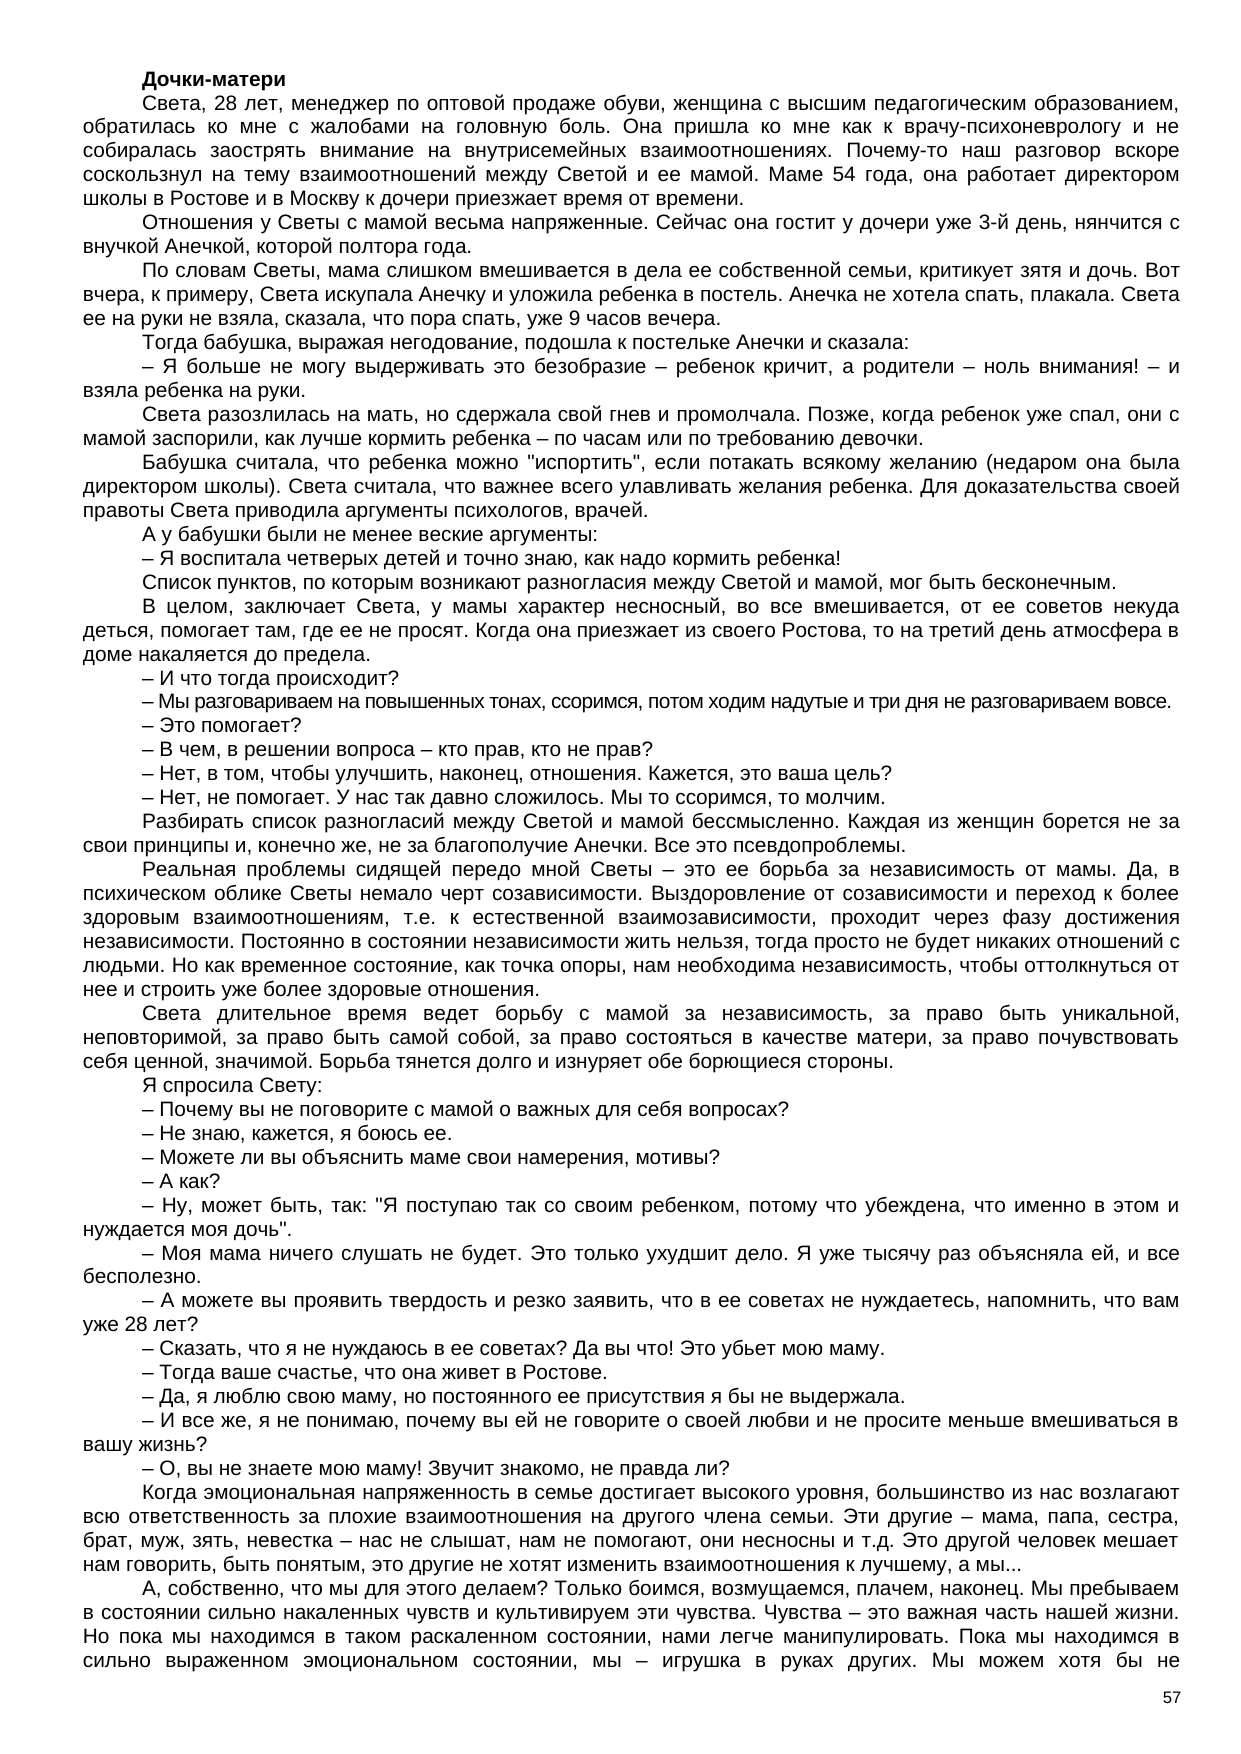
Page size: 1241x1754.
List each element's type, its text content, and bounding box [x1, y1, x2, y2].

text Тогда бабушка, выражая негодование, подошла к постельке Анечки и сказала: [83, 330, 1181, 354]
text А у бабушки были не менее веские аргументы: [83, 522, 1181, 546]
text – Сказать, что я не нуждаюсь в ее советах? Да вы что! Это убьет мою маму. [83, 1336, 1181, 1360]
subtitle Дочки-матери [83, 66, 1181, 90]
text – В чем, в решении вопроса – кто прав, кто не прав? [83, 737, 1181, 761]
text – А можете вы проявить твердость и резко заявить, что в ее советах не нуждаетесь, напомнить, что вам уже 28 лет? [83, 1288, 1181, 1336]
text – Я больше не могу выдерживать это безобразие – ребенок кричит, а родители – ноль внимания! – и взяла ребенка на руки. [83, 354, 1181, 402]
text – А как? [83, 1168, 1181, 1192]
text Бабушка считала, что ребенка можно "испортить", если потакать всякому желанию (недаром она была директором школы). Света считала, что важнее всего улавливать желания ребенка. Для доказательства своей правоты Света приводила аргументы психологов, врачей. [83, 450, 1181, 522]
text Света, 28 лет, менеджер по оптовой продаже обуви, женщина с высшим педагогическим образованием, обратилась ко мне с жалобами на головную боль. Она пришла ко мне как к врачу-психоневрологу и не собиралась заострять внимание на внутрисемейных взаимоотношениях. Почему-то наш разговор вскоре соскользнул на тему взаимоотношений между Светой и ее мамой. Маме 54 года, она работает директором школы в Ростове и в Москву к дочери приезжает время от времени. [83, 90, 1181, 210]
text – Тогда ваше счастье, что она живет в Ростове. [83, 1360, 1181, 1384]
text Реальная проблемы сидящей передо мной Светы – это ее борьба за независимость от мамы. Да, в психическом облике Светы немало черт созависимости. Выздоровление от созависимости и переход к более здоровым взаимоотношениям, т.е. к естественной взаимозависимости, проходит через фазу достижения независимости. Постоянно в состоянии независимости жить нельзя, тогда просто не будет никаких отношений с людьми. Но как временное состояние, как точка опоры, нам необходима независимость, чтобы оттолкнуться от нее и строить уже более здоровые отношения. [83, 857, 1181, 1001]
text Список пунктов, по которым возникают разногласия между Светой и мамой, мог быть бесконечным. [83, 569, 1181, 593]
text – Можете ли вы объяснить маме свои намерения, мотивы? [83, 1144, 1181, 1168]
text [83, 1576, 1181, 1672]
text Разбирать список разногласий между Светой и мамой бессмысленно. Каждая из женщин борется не за свои принципы и, конечно же, не за благополучие Анечки. Все это псевдопроблемы. [83, 809, 1181, 857]
text – И все же, я не понимаю, почему вы ей не говорите о своей любви и не просите меньше вмешиваться в вашу жизнь? [83, 1408, 1181, 1456]
text – О, вы не знаете мою маму! Звучит знакомо, не правда ли? [83, 1456, 1181, 1480]
text – Нет, не помогает. У нас так давно сложилось. Мы то ссоримся, то молчим. [83, 785, 1181, 809]
text В целом, заключает Света, у мамы характер несносный, во все вмешивается, от ее советов некуда деться, помогает там, где ее не просят. Когда она приезжает из своего Ростова, то на третий день атмосфера в доме накаляется до предела. [83, 593, 1181, 665]
text – Нет, в том, чтобы улучшить, наконец, отношения. Кажется, это ваша цель? [83, 761, 1181, 785]
text – Не знаю, кажется, я боюсь ее. [83, 1121, 1181, 1144]
text – И что тогда происходит? [83, 665, 1181, 689]
text Света длительное время ведет борьбу с мамой за независимость, за право быть уникальной, неповторимой, за право быть самой собой, за право состояться в качестве матери, за право почувствовать себя ценной, значимой. Борьба тянется долго и изнуряет обе борющиеся стороны. [83, 1001, 1181, 1073]
text – Это помогает? [83, 713, 1181, 737]
text – Я воспитала четверых детей и точно знаю, как надо кормить ребенка! [83, 546, 1181, 569]
text – Ну, может быть, так: "Я поступаю так со своим ребенком, потому что убеждена, что именно в этом и нуждается моя дочь". [83, 1192, 1181, 1240]
text По словам Светы, мама слишком вмешивается в дела ее собственной семьи, критикует зятя и дочь. Вот вчера, к примеру, Света искупала Анечку и уложила ребенка в постель. Анечка не хотела спать, плакала. Света ее на руки не взяла, сказала, что пора спать, уже 9 часов вечера. [83, 258, 1181, 330]
text – Почему вы не поговорите с мамой о важных для себя вопросах? [83, 1097, 1181, 1121]
text Когда эмоциональная напряженность в семье достигает высокого уровня, большинство из нас возлагают всю ответственность за плохие взаимоотношения на другого члена семьи. Эти другие – мама, папа, сестра, брат, муж, зять, невестка – нас не слышат, нам не помогают, они несносны и т.д. Это другой человек мешает нам говорить, быть понятым, это другие не хотят изменить взаимоотношения к лучшему, а мы... [83, 1480, 1181, 1576]
text – Моя мама ничего слушать не будет. Это только ухудшит дело. Я уже тысячу раз объясняла ей, и все бесполезно. [83, 1240, 1181, 1288]
text Я спросила Свету: [83, 1073, 1181, 1097]
text Света разозлилась на мать, но сдержала свой гнев и промолчала. Позже, когда ребенок уже спал, они с мамой заспорили, как лучше кормить ребенка – по часам или по требованию девочки. [83, 402, 1181, 450]
text Отношения у Светы с мамой весьма напряженные. Сейчас она гостит у дочери уже 3-й день, нянчится с внучкой Анечкой, которой полтора года. [83, 210, 1181, 258]
text – Мы разговариваем на повышенных тонах, ссоримся, потом ходим надутые и три дня не разговариваем вовсе. [83, 689, 1181, 713]
text – Да, я люблю свою маму, но постоянного ее присутствия я бы не выдержала. [83, 1384, 1181, 1408]
